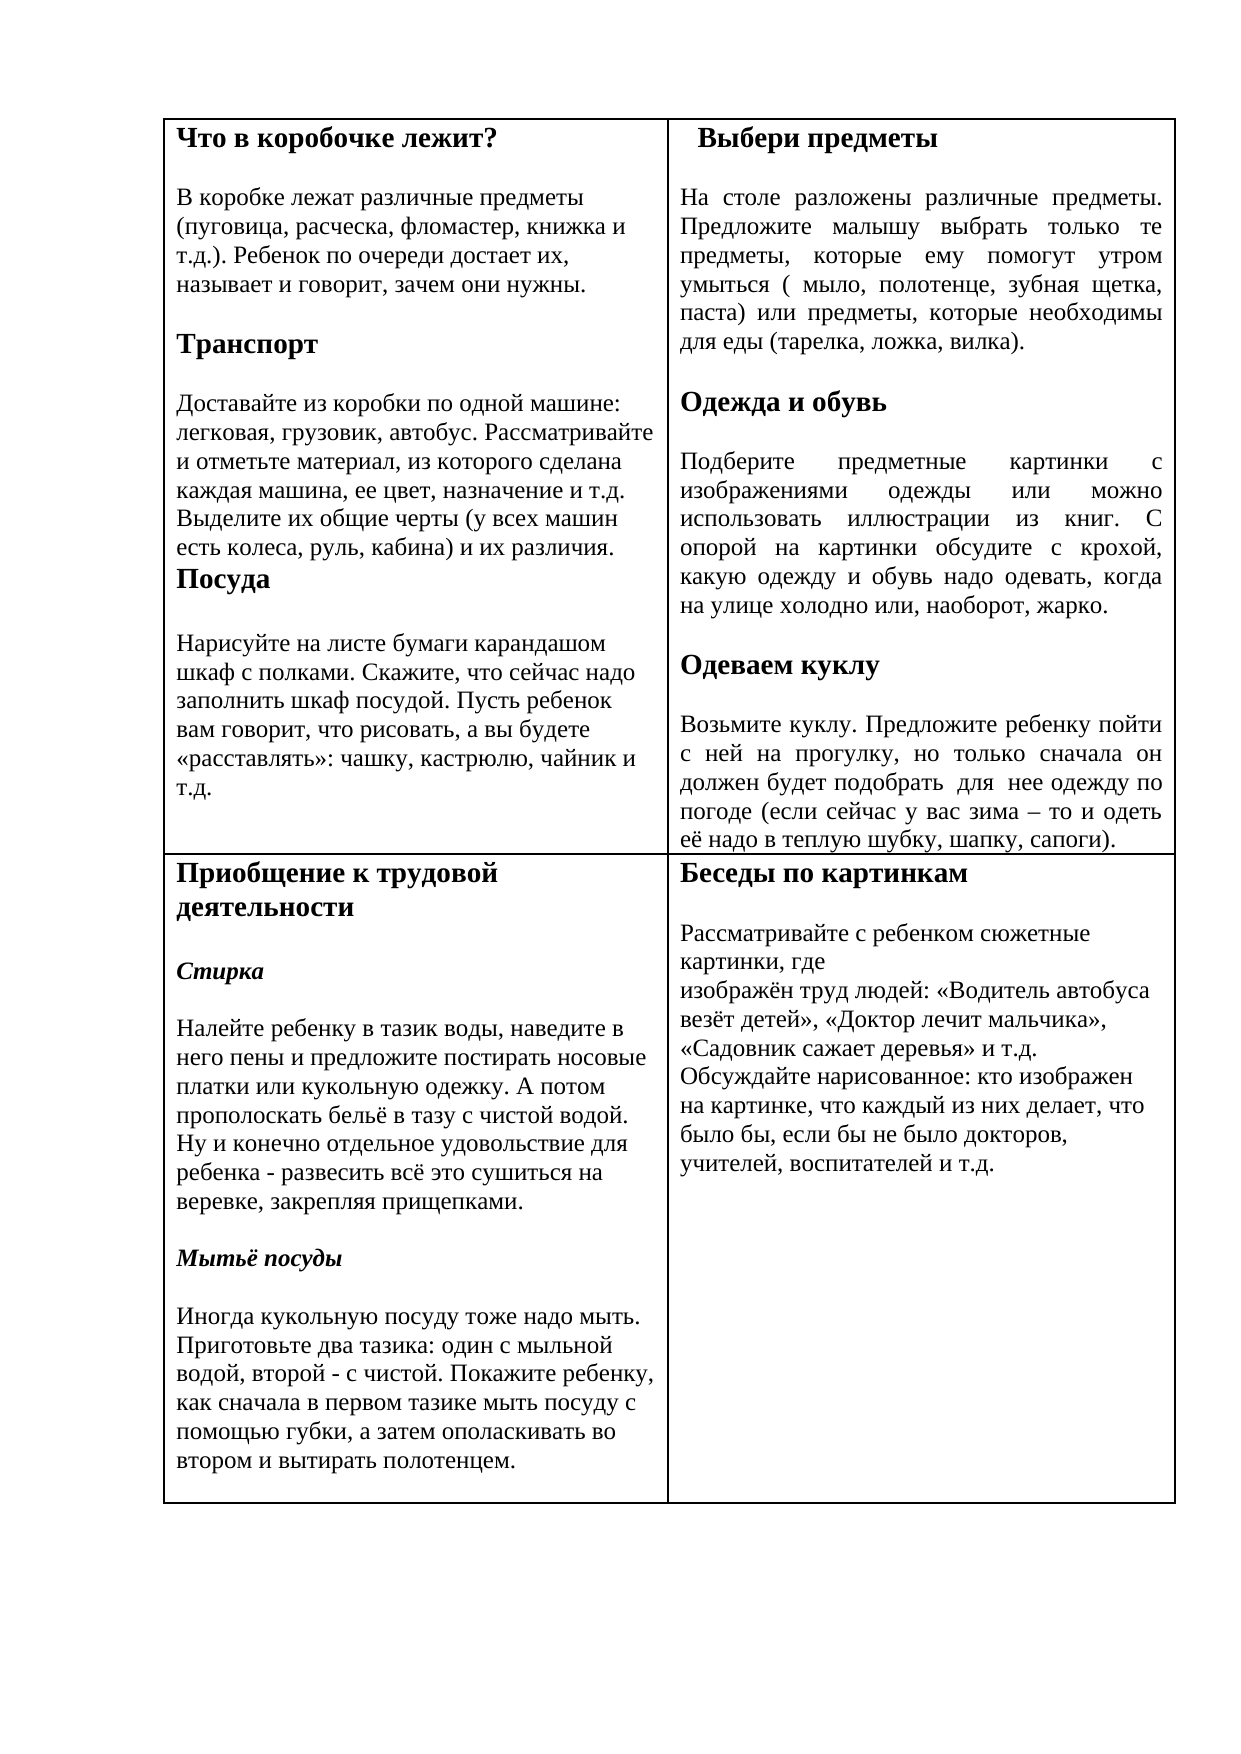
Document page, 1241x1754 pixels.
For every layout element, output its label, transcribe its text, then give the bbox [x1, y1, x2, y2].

table_cell Беседы по картинкам Рассматривайте с ребенком сюжетные картинки, где изображён труд людей: «Водитель автобуса везёт детей», «Доктор лечит мальчика», «Садовник сажает деревья» и т.д. Обсуждайте нарисованное: кто изображен на картинке, что каждый из них делает, что было бы, если бы не было докторов, учителей, воспитателей и т.д. [669, 855, 1174, 1502]
table_header Выбери предметы На столе разложены различные предметы. Предложите малышу выбрать только те предметы, которые ему помогут утром умыться ( мыло, полотенце, зубная щетка, паста) или предметы, которые необходимы для еды (тарелка, ложка, вилка). Одежда и обувь Подберите предметные картинки с изображениями одежды или можно использовать иллюстрации из книг. С опорой на картинки обсудите с крохой, какую одежду и обувь надо одевать, когда на улице холодно или, наоборот, жарко. Одеваем куклу Возьмите куклу. Предложите ребенку пойти с ней на прогулку, но только сначала он должен будет подобрать для нее одежду по погоде (если сейчас у вас зима – то и одеть её надо в теплую шубку, шапку, сапоги). [669, 120, 1174, 853]
table_header Что в коробочке лежит? В коробке лежат различные предметы (пуговица, расческа, фломастер, книжка и т.д.). Ребенок по очереди достает их, называет и говорит, зачем они нужны. Транспорт Доставайте из коробки по одной машине: легковая, грузовик, автобус. Рассматривайте и отметьте материал, из которого сделана каждая машина, ее цвет, назначение и т.д. Выделите их общие черты (у всех машин есть колеса, руль, кабина) и их различия. Посуда Нарисуйте на листе бумаги карандашом шкаф с полками. Скажите, что сейчас надо заполнить шкаф посудой. Пусть ребенок вам говорит, что рисовать, а вы будете «расставлять»: чашку, кастрюлю, чайник и т.д. [165, 120, 667, 853]
table_cell Приобщение к трудовой деятельности Стирка Налейте ребенку в тазик воды, наведите в него пены и предложите постирать носовые платки или кукольную одежку. А потом прополоскать бельё в тазу с чистой водой. Ну и конечно отдельное удовольствие для ребенка - развесить всё это сушиться на веревке, закрепляя прищепками. Мытьё посуды Иногда кукольную посуду тоже надо мыть. Приготовьте два тазика: один с мыльной водой, второй - с чистой. Покажите ребенку, как сначала в первом тазике мыть посуду с помощью губки, а затем ополаскивать во втором и вытирать полотенцем. [165, 855, 667, 1502]
